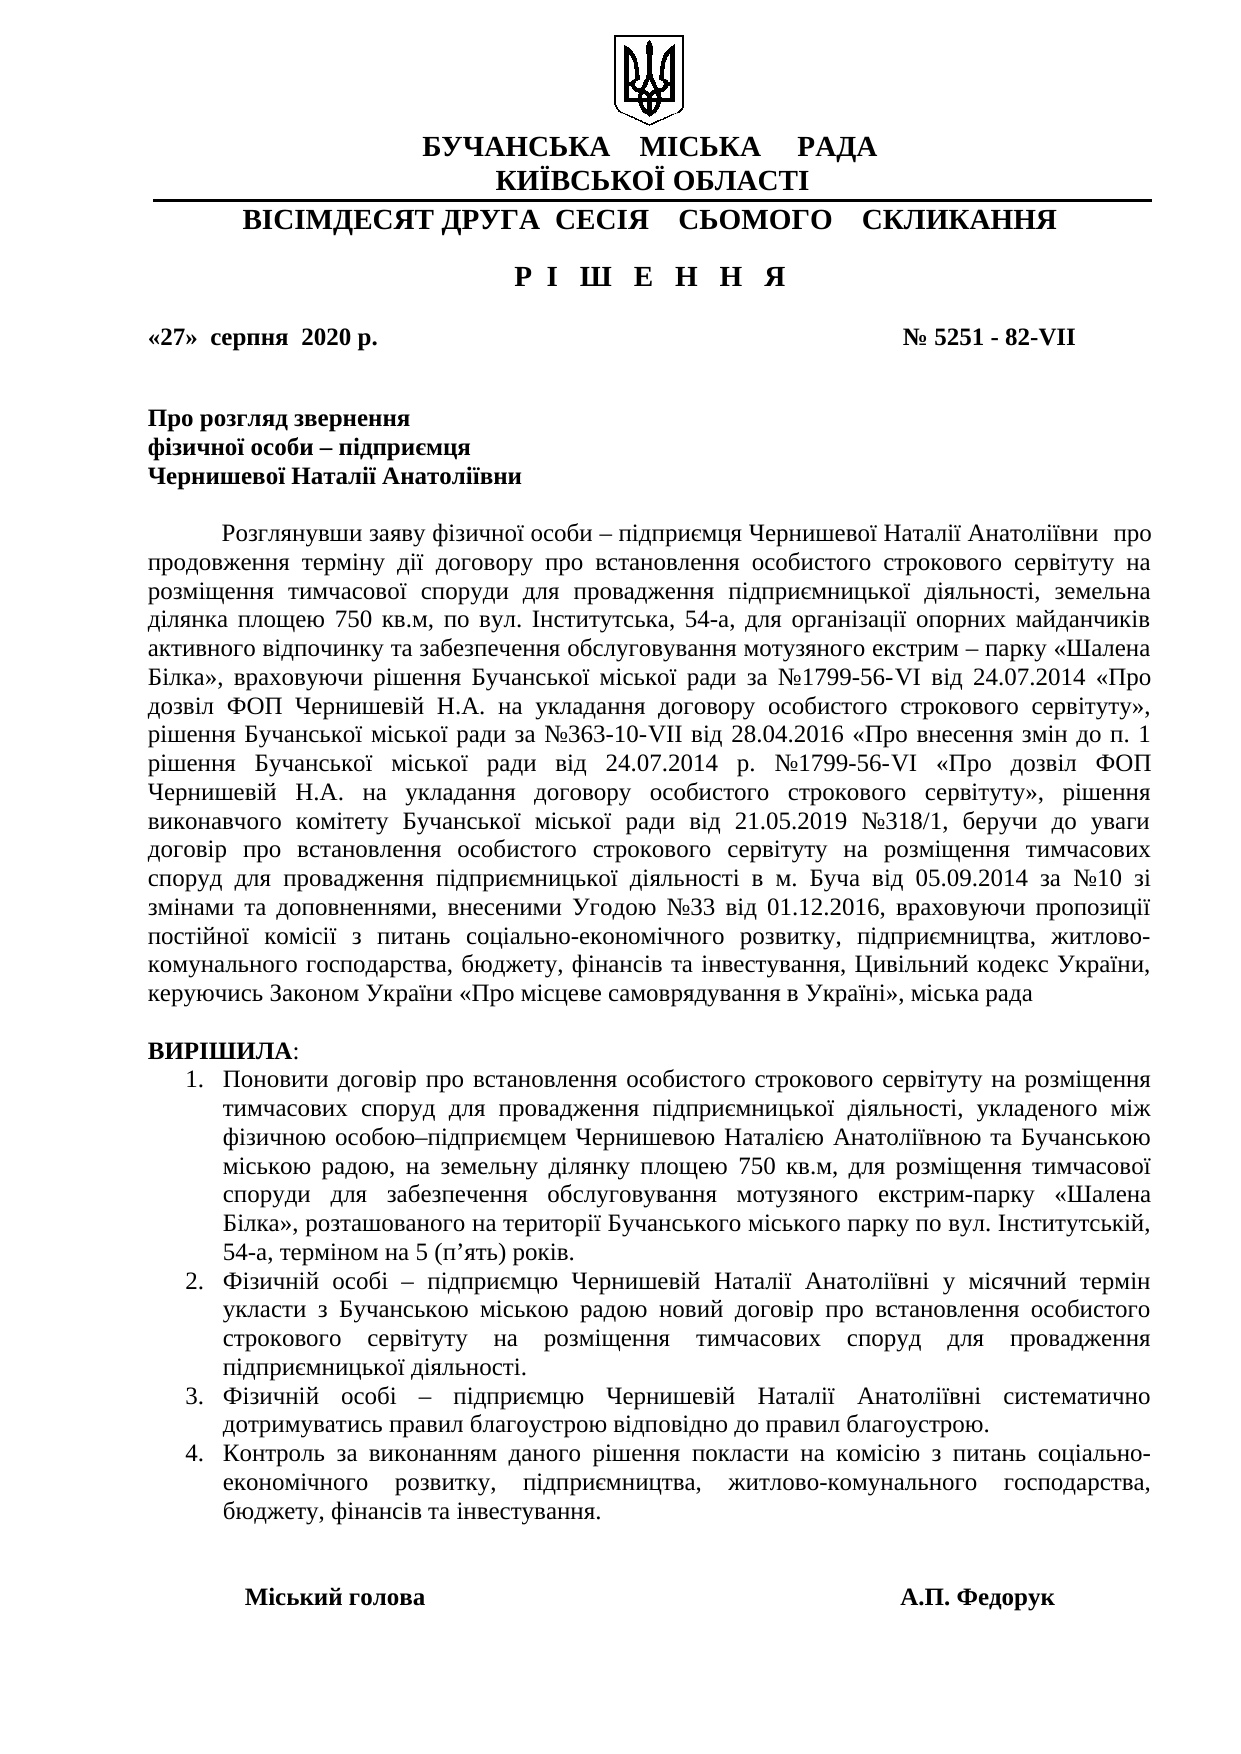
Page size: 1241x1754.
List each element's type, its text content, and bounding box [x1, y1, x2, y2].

text ВІСІМДЕСЯТ ДРУГА СЕСІЯ СЬОМОГО СКЛИКАННЯ [148, 202, 1152, 235]
list Фізичній особі – підприємцю Чернишевій Наталії Анатоліївні систематично дотримуватись правил благоустрою відповідно до правил благоустрою. [185, 1381, 1152, 1438]
subtitle КИЇВСЬКОЇ ОБЛАСТІ [153, 163, 1152, 199]
list Контроль за виконанням даного рішення покласти на комісію з питань соціально-економічного розвитку, підприємництва, житлово-комунального господарства, бюджету, фінансів та інвестування. [185, 1438, 1152, 1524]
text Розглянувши заяву фізичної особи – підприємця Чернишевої Наталії Анатоліївни про продовження терміну дії договору про встановлення особистого строкового сервітуту на розміщення тимчасової споруди для провадження підприємницької діяльності, земельна ділянка площею 750 кв.м, по вул. Інститутська, 54-а, для організації опорних майданчиків активного відпочинку та забезпечення обслуговування мотузяного екстрим – парку «Шалена Білка», враховуючи рішення Бучанської міської ради за №1799-56-VI від 24.07.2014 «Про дозвіл ФОП Чернишевій Н.А. на укладання договору особистого строкового сервітуту», рішення Бучанської міської ради за №363-10-VІI від 28.04.2016 «Про внесення змін до п. 1 рішення Бучанської міської ради від 24.07.2014 р. №1799-56-VI «Про дозвіл ФОП Чернишевій Н.А. на укладання договору особистого строкового сервітуту», рішення виконавчого комітету Бучанської міської ради від 21.05.2019 №318/1, беручи до уваги договір про встановлення особистого строкового сервітуту на розміщення тимчасових споруд для провадження підприємницької діяльності в м. Буча від 05.09.2014 за №10 зі змінами та доповненнями, внесеними Угодою №33 від 01.12.2016, враховуючи пропозиції постійної комісії з питань соціально-економічного розвитку, підприємництва, житлово-комунального господарства, бюджету, фінансів та інвестування, Цивільний кодекс України, керуючись Законом України «Про місцеве самоврядування в Україні», міська рада [148, 518, 1152, 1007]
text Чернишевої Наталії Анатоліївни [148, 461, 1152, 489]
list Поновити договір про встановлення особистого строкового сервітуту на розміщення тимчасових споруд для провадження підприємницької діяльності, укладеного між фізичною особою–підприємцем Чернишевою Наталією Анатоліївною та Бучанською міською радою, на земельну ділянку площею 750 кв.м, для розміщення тимчасової споруди для забезпечення обслуговування мотузяного екстрим-парку «Шалена Білка», розташованого на території Бучанського міського парку по вул. Інститутській, 54-а, терміном на 5 (п’ять) років. [185, 1064, 1152, 1266]
subtitle «27» серпня 2020 р. № 5251 - 82-VII [148, 322, 1152, 351]
text БУЧАНСЬКА МІСЬКА РАДА [148, 129, 1152, 163]
subtitle Р І Ш Е Н Н Я [148, 259, 1152, 293]
list Фізичній особі – підприємцю Чернишевій Наталії Анатоліївні у місячний термін укласти з Бучанською міською радою новий договір про встановлення особистого строкового сервітуту на розміщення тимчасових споруд для провадження підприємницької діяльності. [185, 1266, 1152, 1381]
text фізичної особи – підприємця [148, 432, 1152, 461]
text Про розгляд звернення [148, 403, 1152, 432]
text ВИРІШИЛА: [148, 1036, 1152, 1064]
subtitle Міський голова А.П. Федорук [148, 1582, 1152, 1611]
